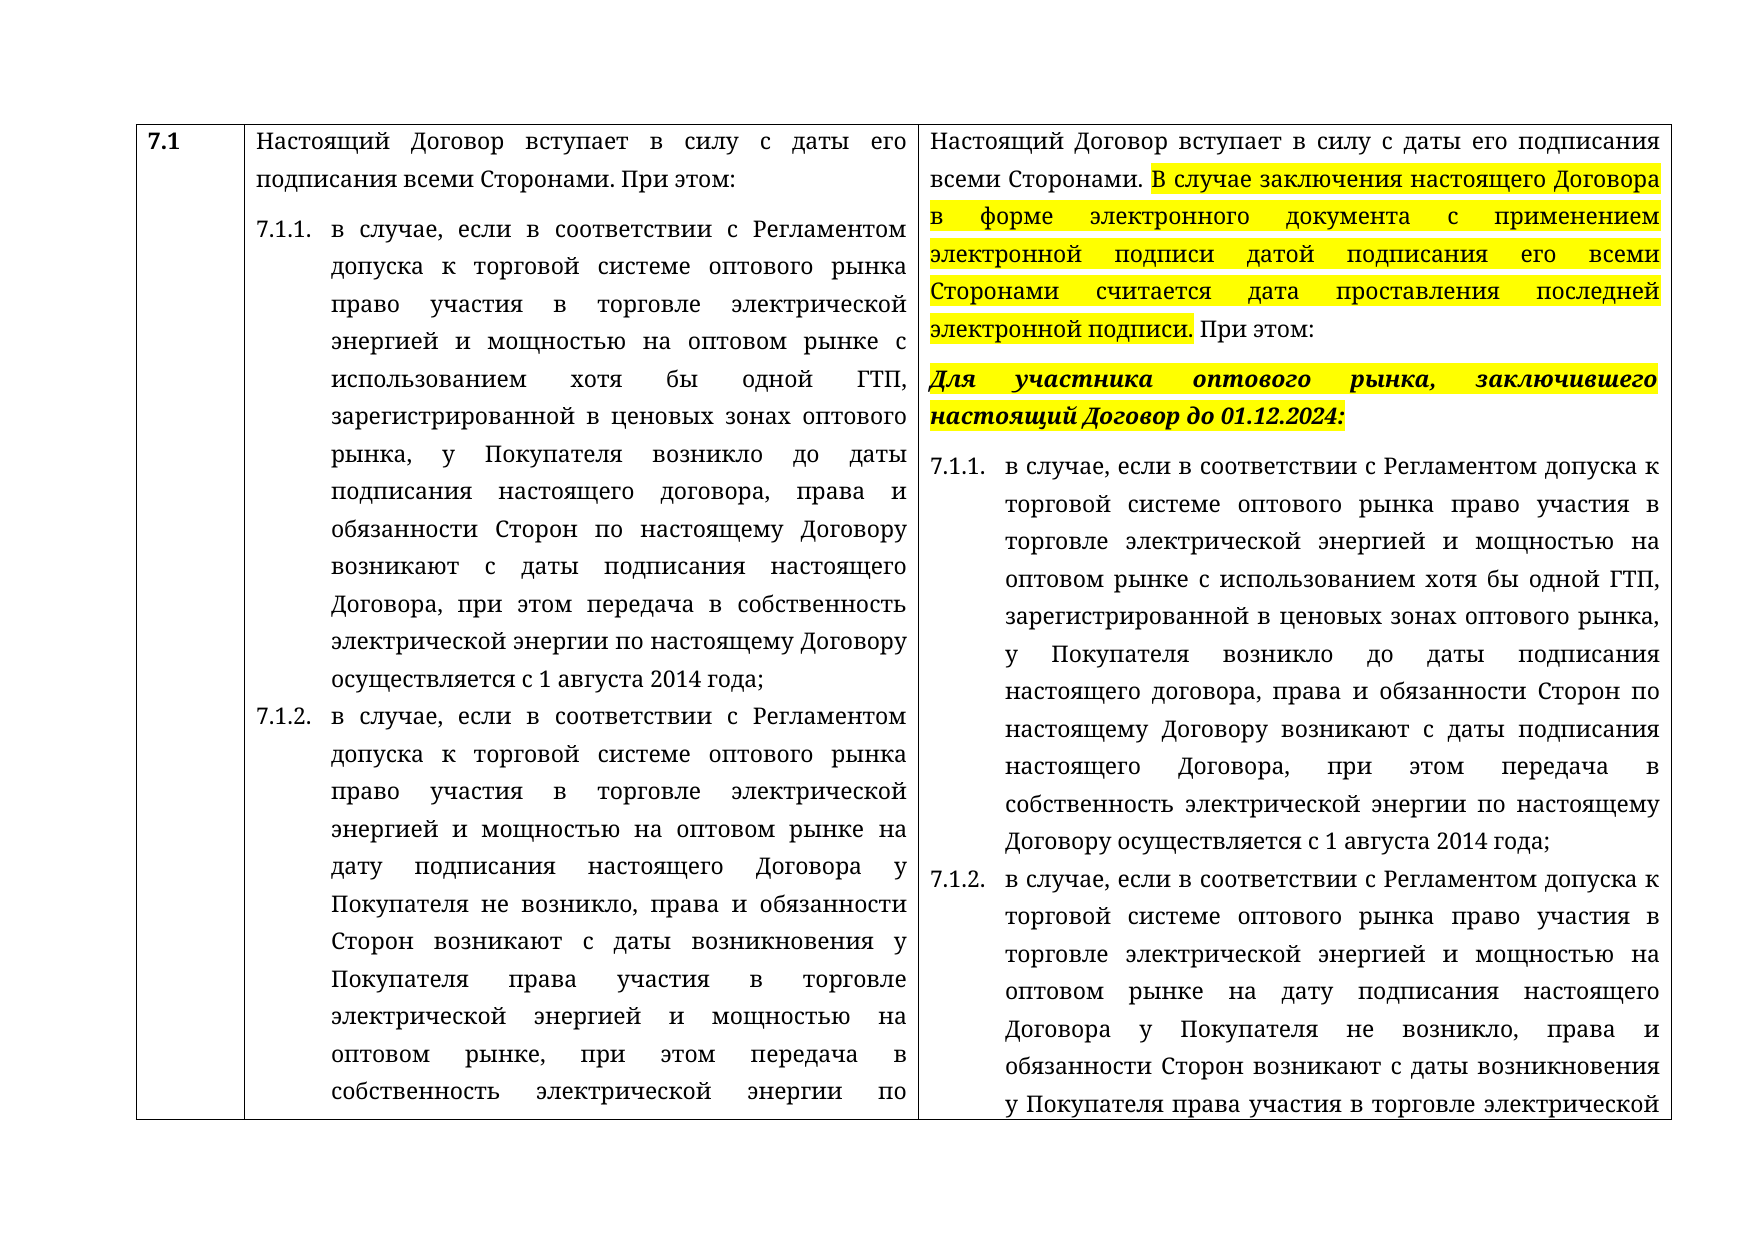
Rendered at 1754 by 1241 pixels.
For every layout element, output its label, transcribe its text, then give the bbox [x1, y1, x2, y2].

table_cell 7.1 [137, 125, 244, 1119]
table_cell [245, 125, 918, 1119]
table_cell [919, 125, 1671, 1119]
